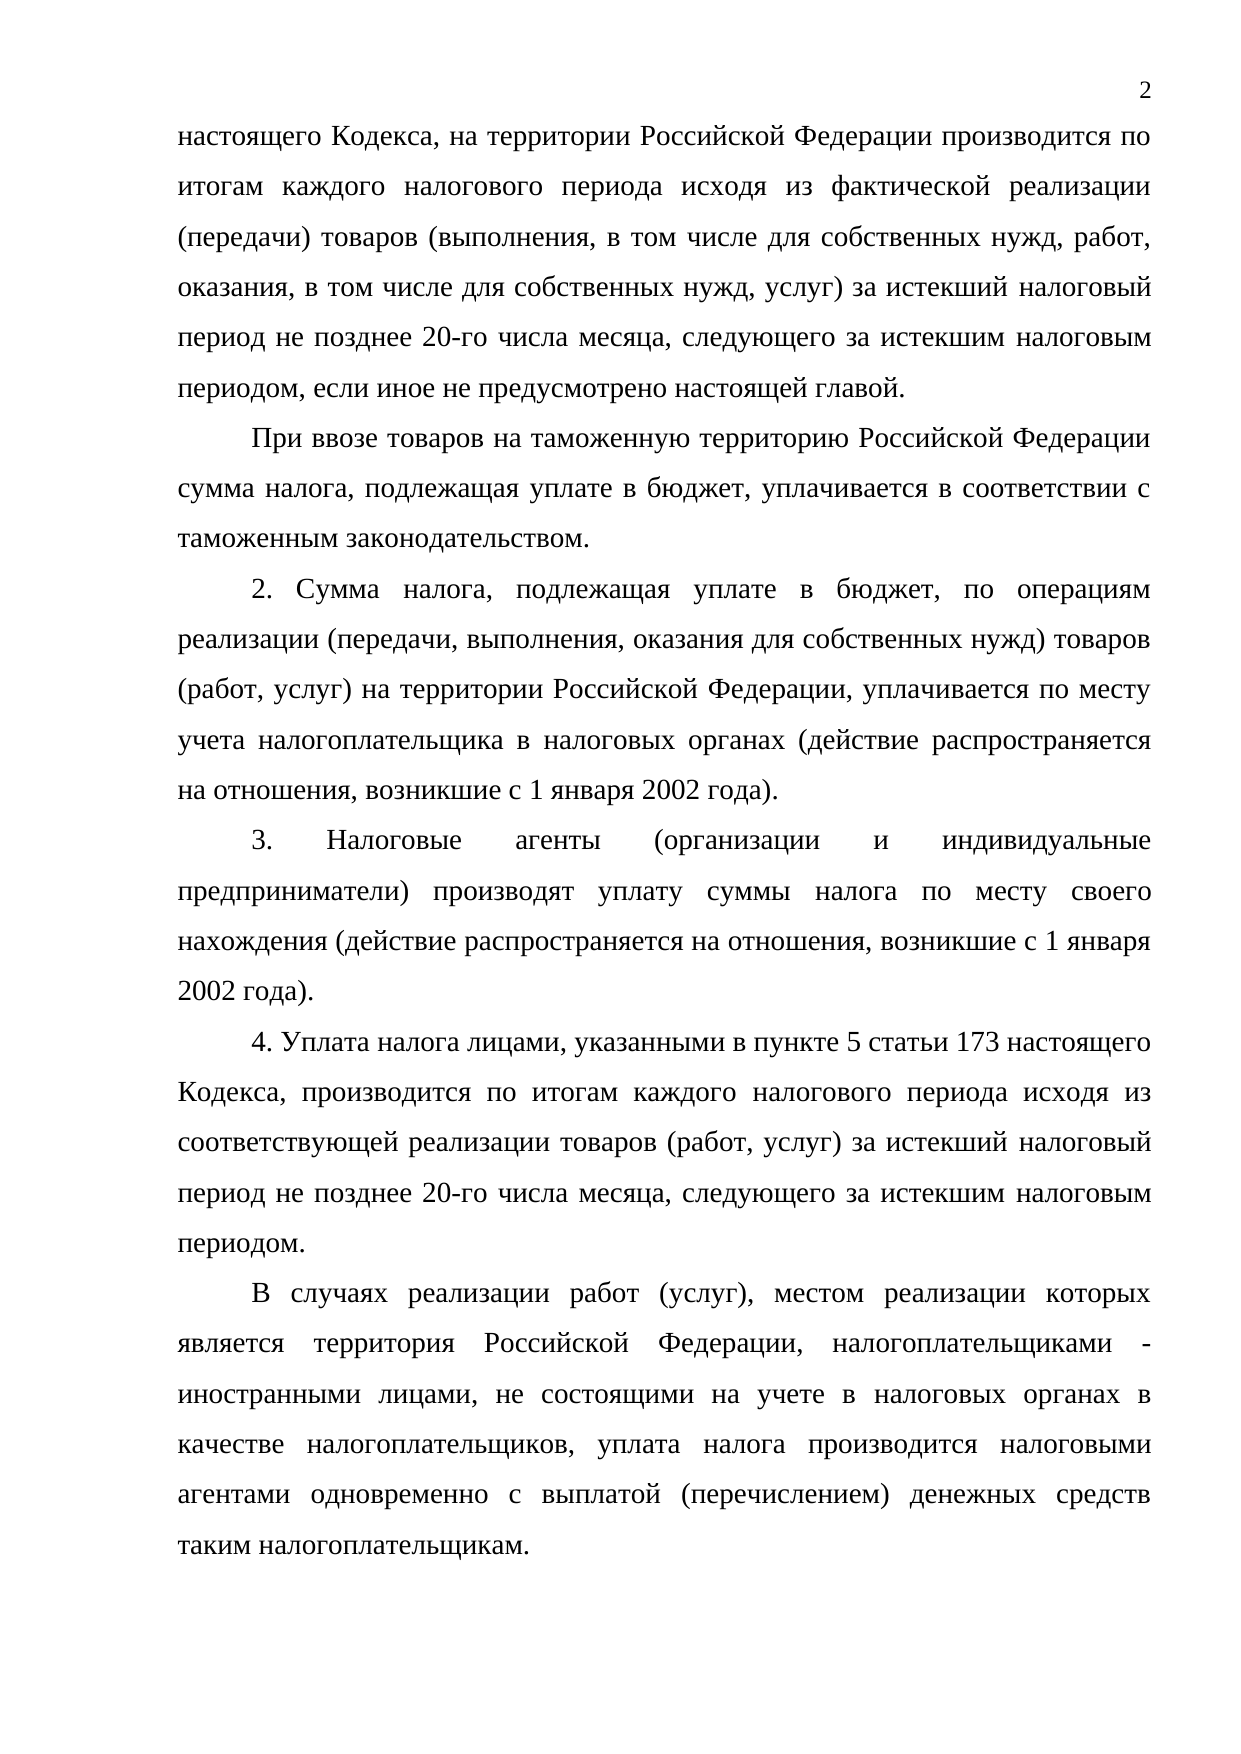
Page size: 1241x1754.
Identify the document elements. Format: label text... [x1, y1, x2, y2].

text При ввозе товаров на таможенную территорию Российской Федерации сумма налога, подлежащая уплате в бюджет, уплачивается в соответствии с таможенным законодательством. [177, 420, 1152, 554]
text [177, 118, 1152, 403]
text 2. Сумма налога, подлежащая уплате в бюджет, по операциям реализации (передачи, выполнения, оказания для собственных нужд) товаров (работ, услуг) на территории Российской Федерации, уплачивается по месту учета налогоплательщика в налоговых органах (действие распространяется на отношения, возникшие с 1 января 2002 года). [177, 571, 1152, 806]
text 3. Налоговые агенты (организации и индивидуальные предприниматели) производят уплату суммы налога по месту своего нахождения (действие распространяется на отношения, возникшие с 1 января 2002 года). [177, 822, 1152, 1007]
text 4. Уплата налога лицами, указанными в пункте 5 статьи 173 настоящего Кодекса, производится по итогам каждого налогового периода исходя из соответствующей реализации товаров (работ, услуг) за истекший налоговый период не позднее 20-го числа месяца, следующего за истекшим налоговым периодом. [177, 1024, 1152, 1258]
text В случаях реализации работ (услуг), местом реализации которых является территория Российской Федерации, налогоплательщиками - иностранными лицами, не состоящими на учете в налоговых органах в качестве налогоплательщиков, уплата налога производится налоговыми агентами одновременно с выплатой (перечислением) денежных средств таким налогоплательщикам. [177, 1275, 1152, 1560]
